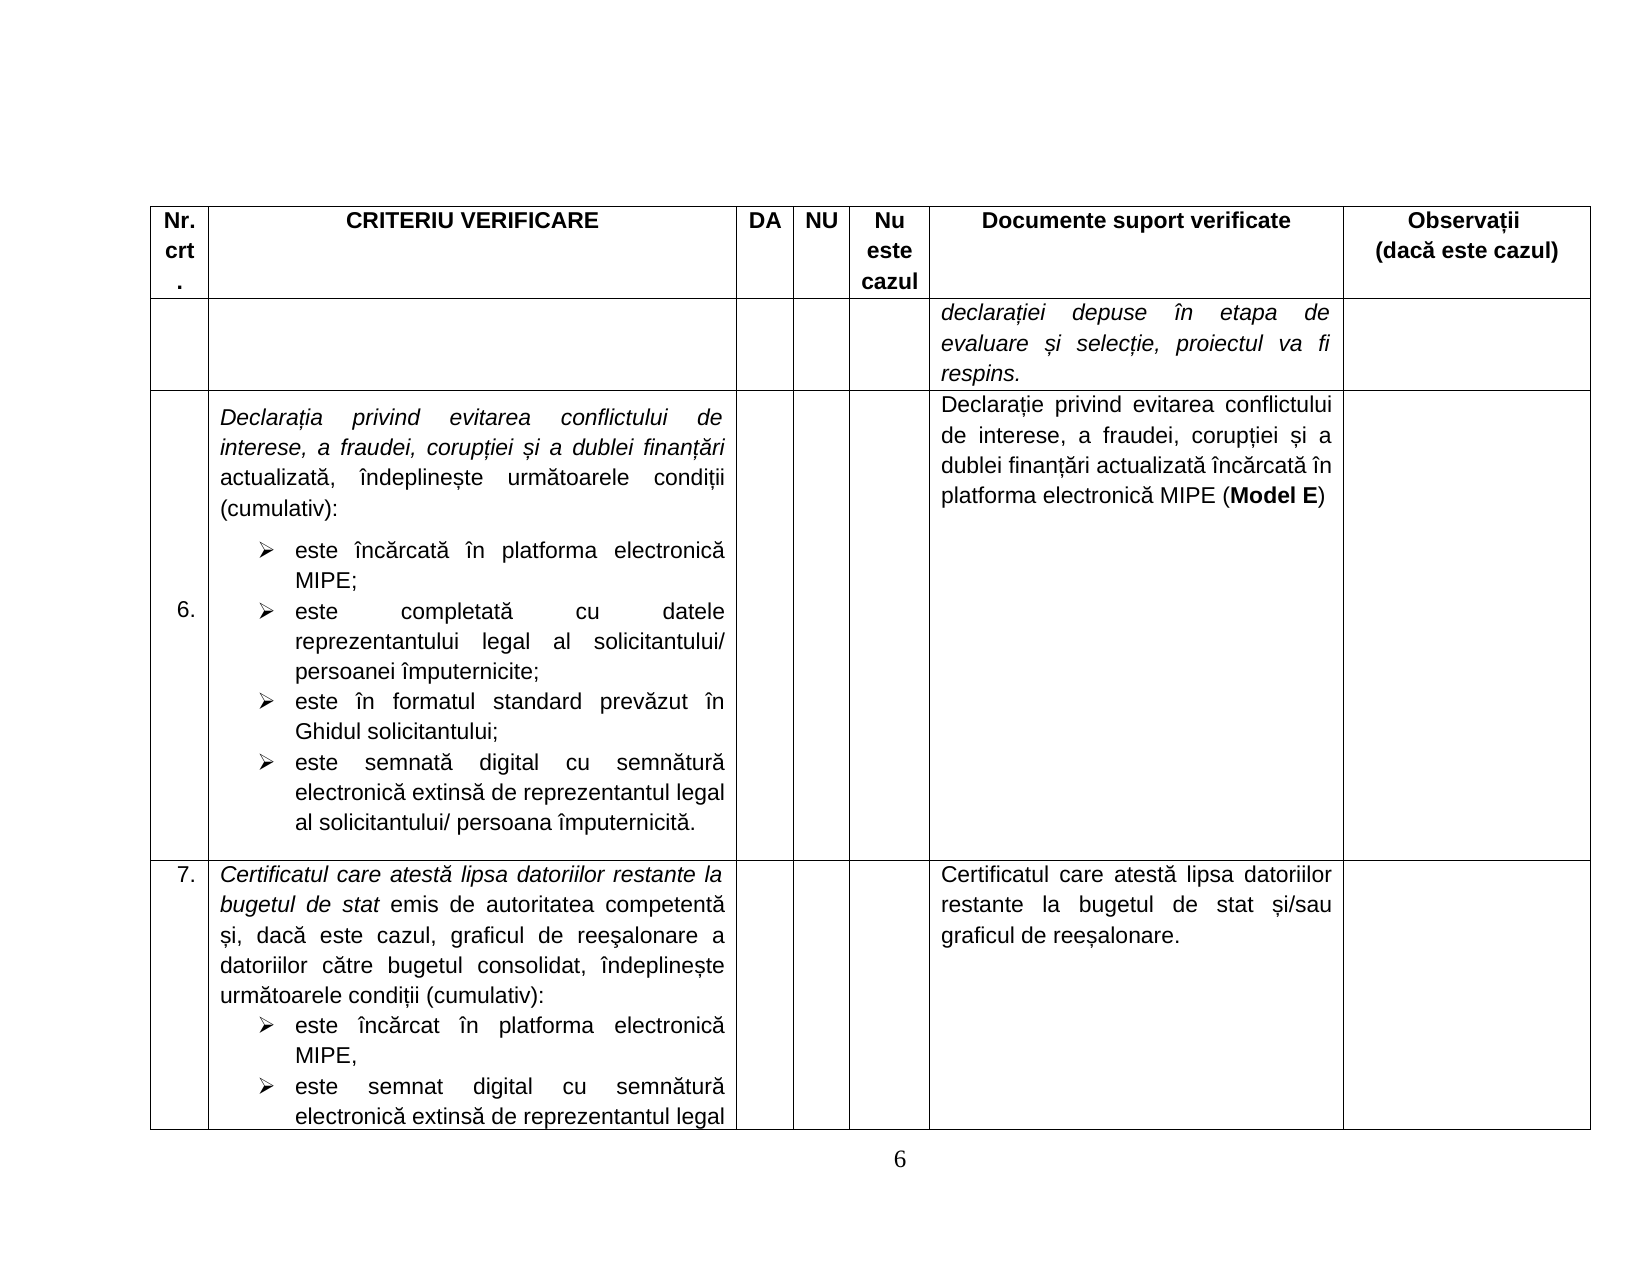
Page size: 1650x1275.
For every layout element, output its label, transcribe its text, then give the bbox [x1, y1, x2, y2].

table_cell [794, 391, 849, 860]
table_cell [850, 391, 929, 860]
table_cell [794, 861, 849, 1129]
table_header Observații (dacă este cazul) [1344, 207, 1590, 298]
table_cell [209, 299, 736, 390]
table_header CRITERIU VERIFICARE [209, 207, 736, 298]
table_cell [794, 299, 849, 390]
table_header Nr. crt. [151, 207, 208, 298]
table_cell [151, 299, 208, 390]
table_header Documente suport verificate [930, 207, 1343, 298]
table_cell Declarație privind evitarea conflictului de interese, a fraudei, corupției și a dublei finanțări actualizată încărcată în platforma electronică MIPE (Model E) [930, 391, 1343, 860]
table_cell [850, 861, 929, 1129]
table_cell [850, 299, 929, 390]
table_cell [930, 861, 1343, 1129]
table_cell [1344, 299, 1590, 390]
table_cell Declarația privind evitarea conflictului de interese, a fraudei, corupției și a dublei finanțări actualizată, îndeplinește următoarele condiții (cumulativ): este încărcată în platforma electronică MIPE; este completată cu datele reprezentantului legal al solicitantului/ persoanei împuternicite; este în formatul standard prevăzut în Ghidul solicitantului; este semnată digital cu semnătură electronică extinsă de reprezentantul legal al solicitantului/ persoana împuternicită. [209, 391, 736, 860]
table_cell [737, 861, 793, 1129]
table_cell [1344, 391, 1590, 860]
table_cell [151, 391, 208, 860]
table_header DA [737, 207, 793, 298]
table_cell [209, 861, 736, 1129]
table_cell [1344, 861, 1590, 1129]
table_cell [737, 299, 793, 390]
table_cell [151, 861, 208, 1129]
table_cell [737, 391, 793, 860]
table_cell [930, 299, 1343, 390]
table_header NU [794, 207, 849, 298]
table_header Nu este cazul [850, 207, 929, 298]
